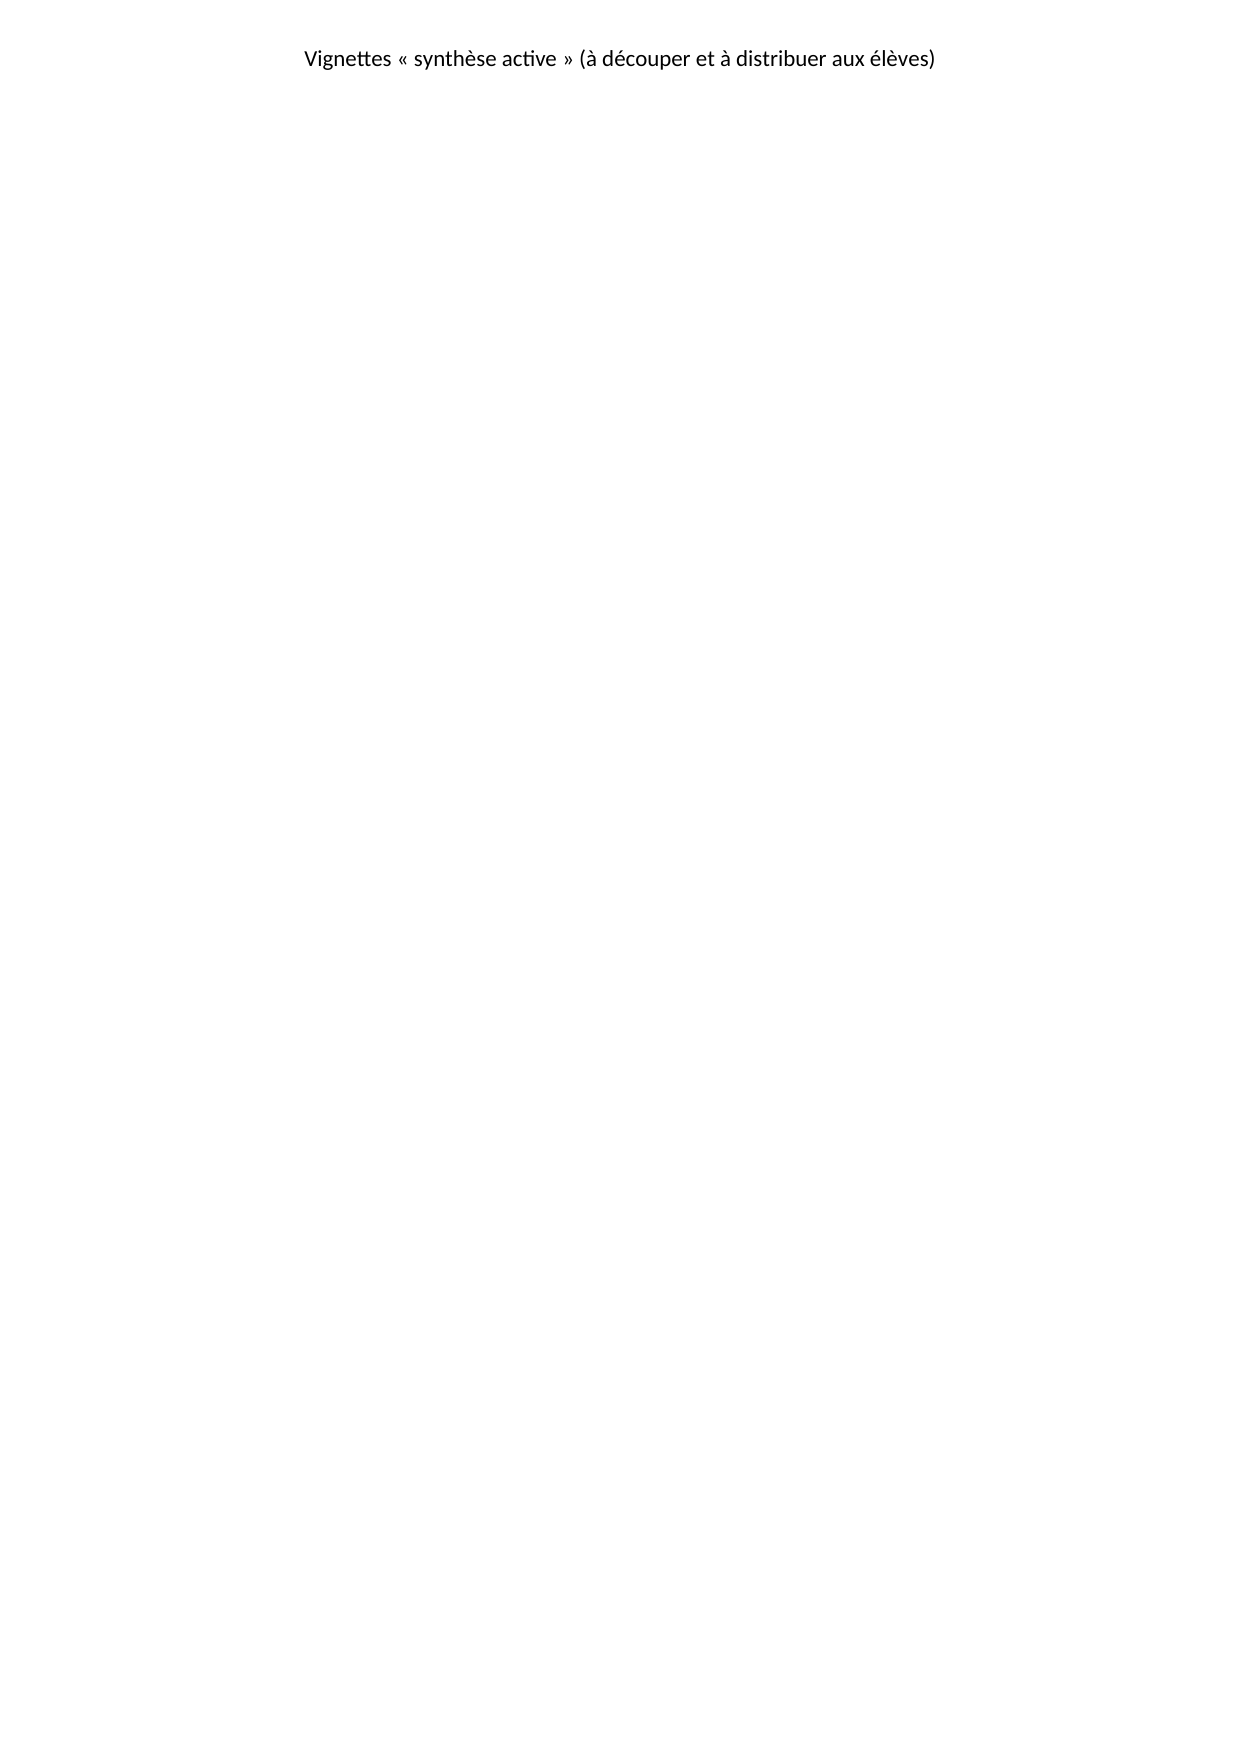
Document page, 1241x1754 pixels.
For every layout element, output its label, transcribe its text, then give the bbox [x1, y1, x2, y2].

text Vignettes « synthèse active » (à découper et à distribuer aux élèves) [148, 44, 1093, 72]
